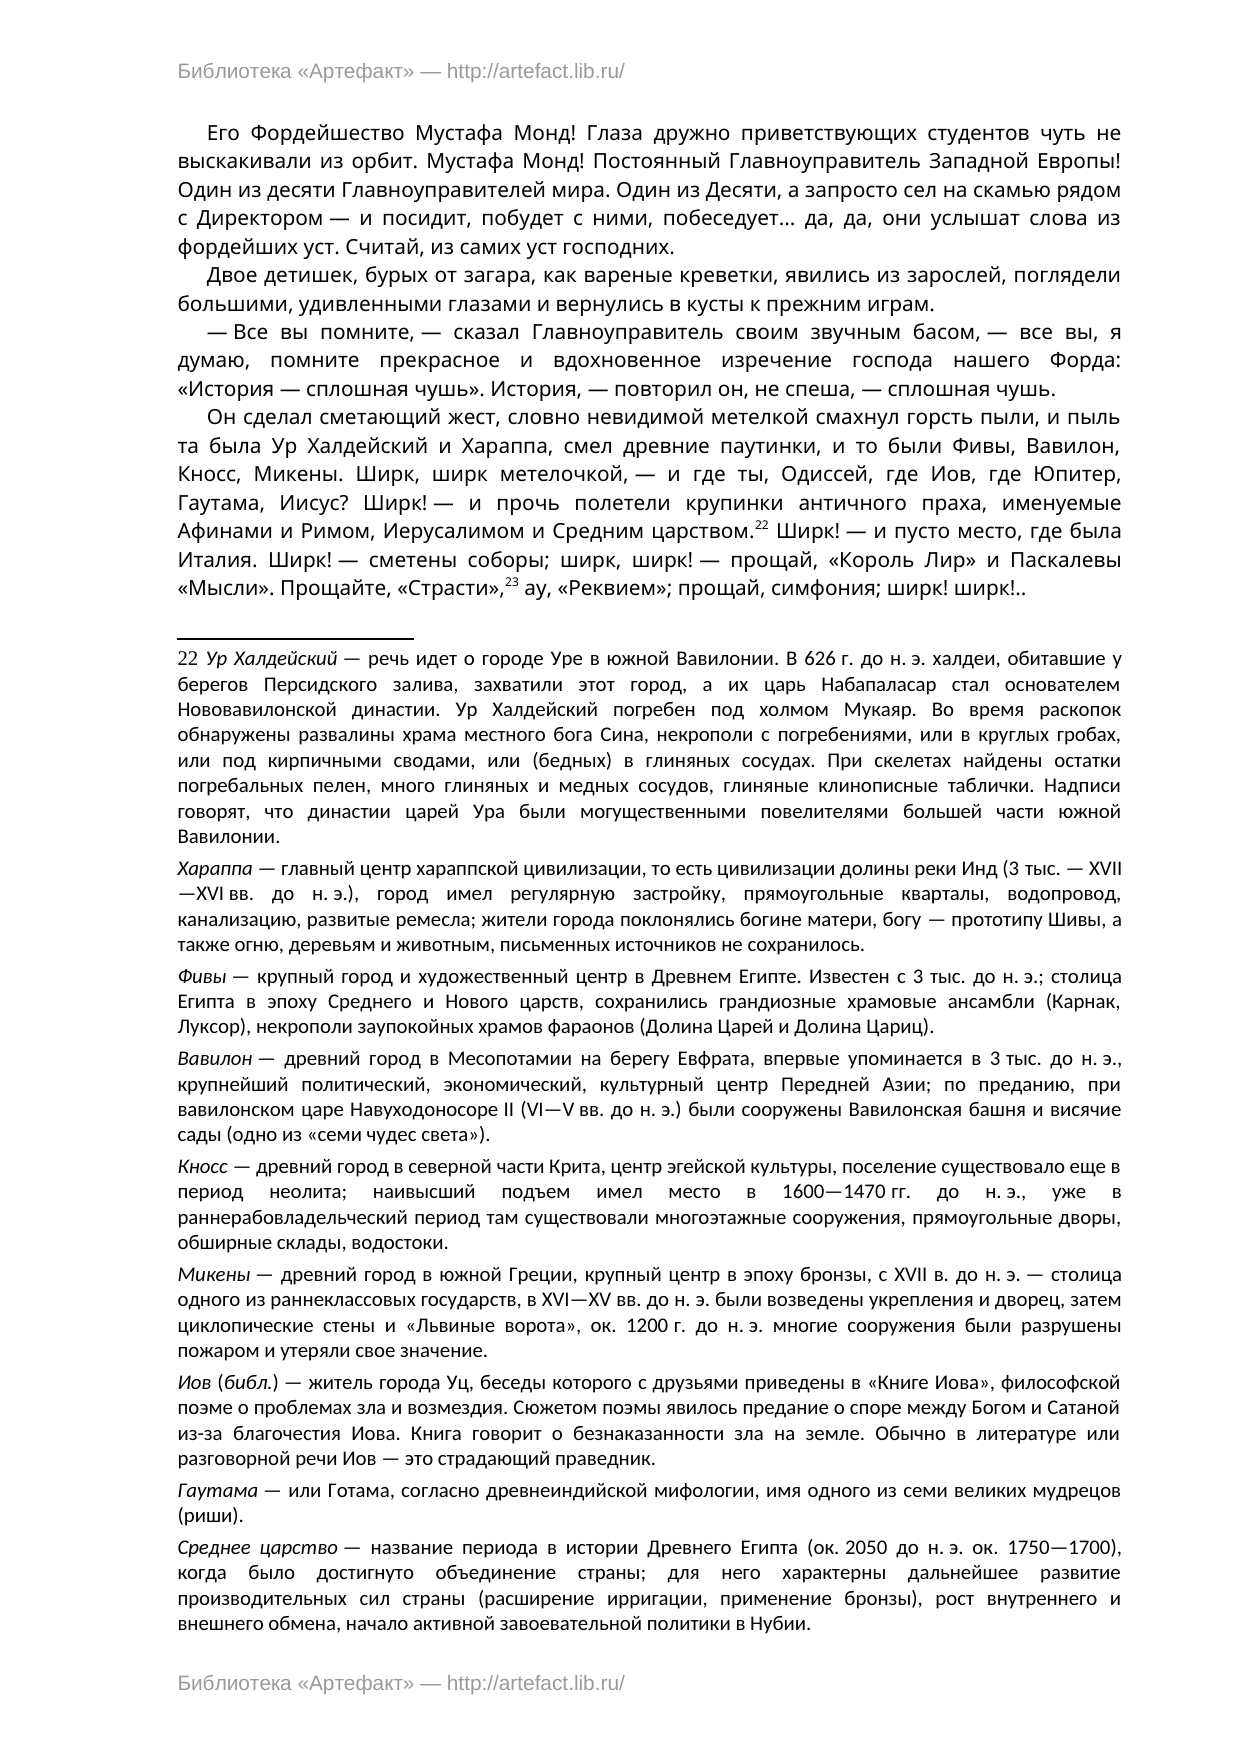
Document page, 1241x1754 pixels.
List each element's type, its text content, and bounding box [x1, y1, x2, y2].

text Его Фордейшество Мустафа Монд! Глаза дружно приветствующих студентов чуть не выскакивали из орбит. Мустафа Монд! Постоянный Главноуправитель Западной Европы! Один из десяти Главноуправителей мира. Один из Десяти, а запросто сел на скамью рядом с Директором — и посидит, побудет с ними, побеседует... да, да, они услышат слова из фордейших уст. Считай, из самих уст господних. [177, 118, 1122, 260]
text — Все вы помните, — сказал Главноуправитель своим звучным басом, — все вы, я думаю, помните прекрасное и вдохновенное изречение господа нашего Форда: «История — сплошная чушь». История, — повторил он, не спеша, — сплошная чушь. [177, 317, 1122, 402]
text Двое детишек, бурых от загара, как вареные креветки, явились из зарослей, поглядели большими, удивленными глазами и вернулись в кусты к прежним играм. [177, 260, 1122, 317]
text Он сделал сметающий жест, словно невидимой метелкой смахнул горсть пыли, и пыль та была Ур Халдейский и Хараппа, смел древние паутинки, и то были Фивы, Вавилон, Кносс, Микены. Ширк, ширк метелочкой, — и где ты, Одиссей, где Иов, где Юпитер, Гаутама, Иисус? Ширк! — и прочь полетели крупинки античного праха, именуемые Афинами и Римом, Иерусалимом и Средним царством. Ширк! — и пусто место, где была Италия. Ширк! — сметены соборы; ширк, ширк! — прощай, «Король Лир» и Паскалевы «Мысли». Прощайте, «Страсти», ау, «Реквием»; прощай, симфония; ширк! ширк!.. [177, 402, 1122, 602]
